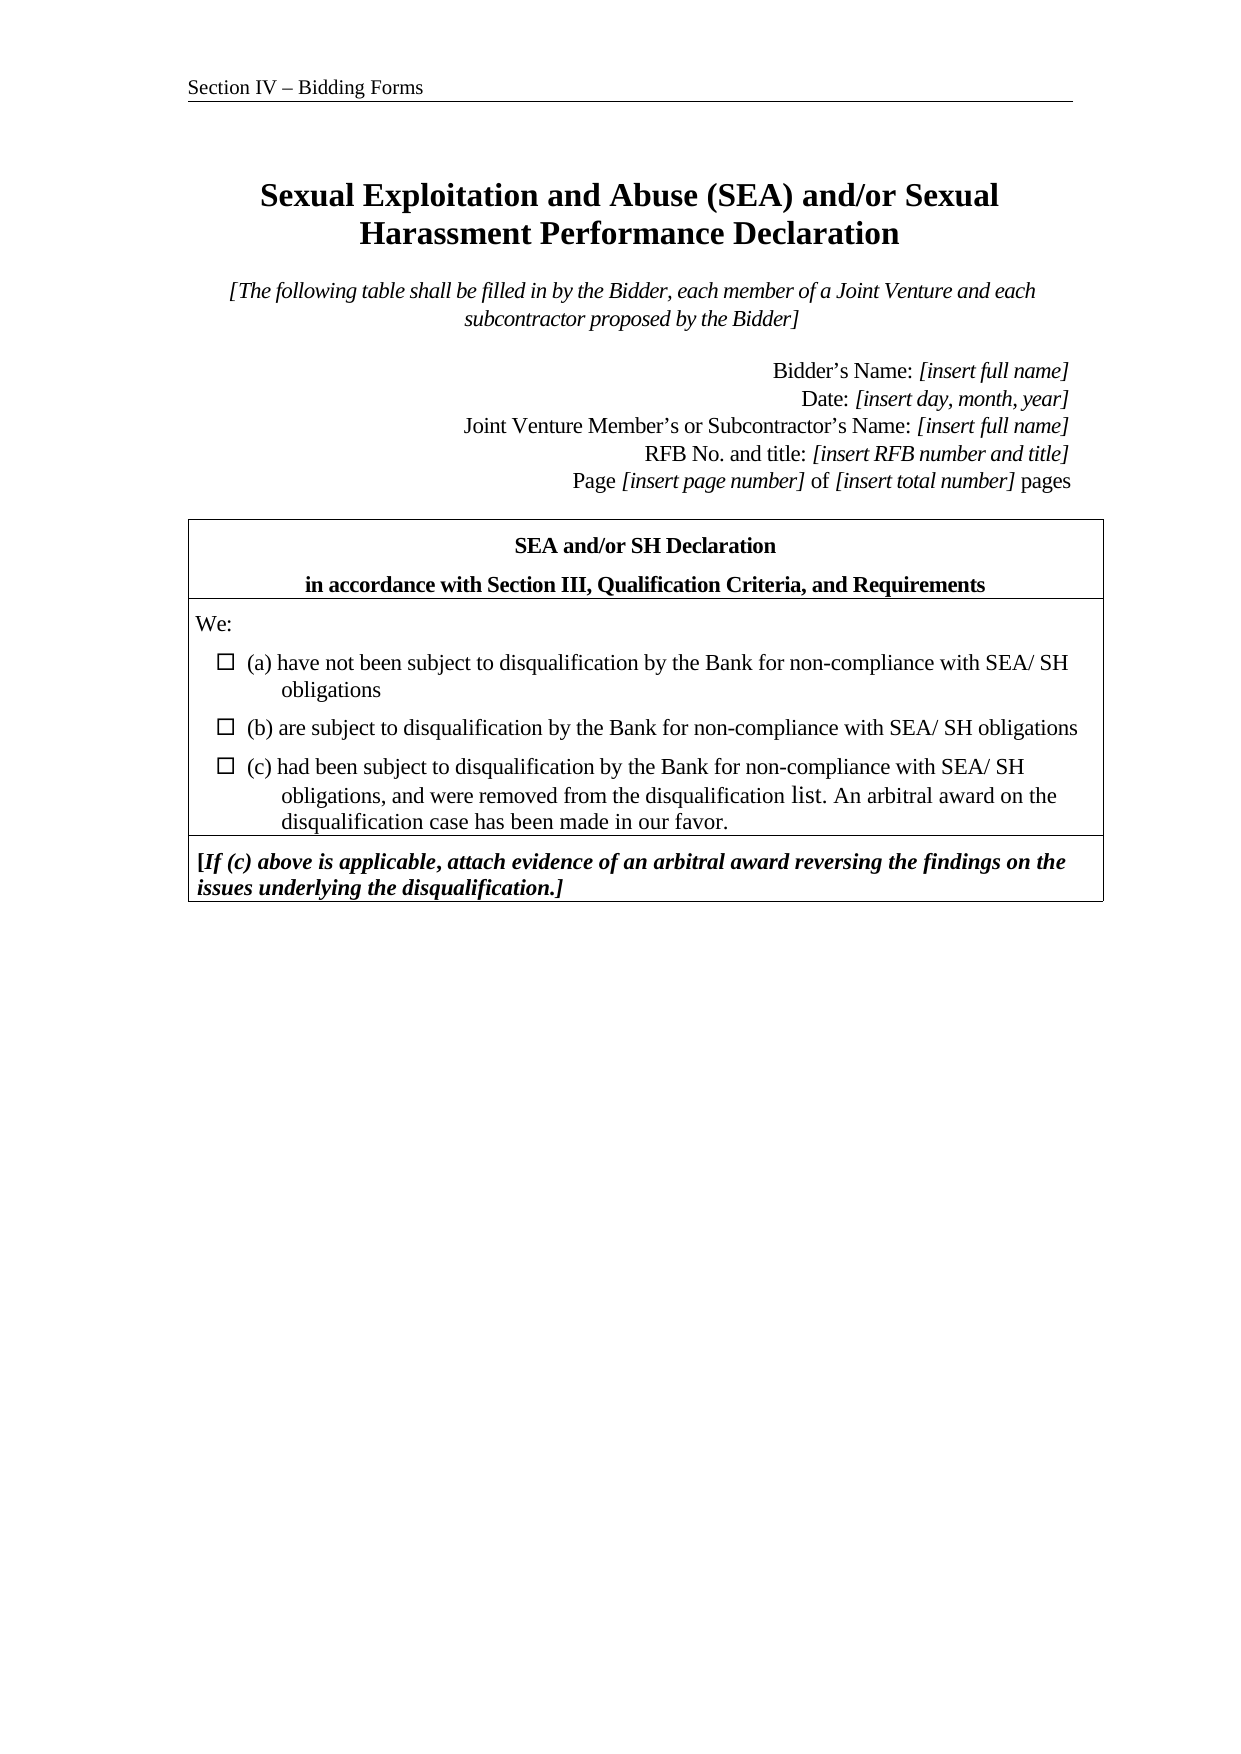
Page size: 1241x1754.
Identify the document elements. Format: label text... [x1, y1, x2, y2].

table_header SEA and/or SH Declaration in accordance with Section III, Qualification Criteria, and Requirements [189, 520, 1103, 597]
table_cell We: (a) have not been subject to disqualification by the Bank for non-compliance with SEA/ SH obligations (b) are subject to disqualification by the Bank for non-compliance with SEA/ SH obligations (c) had been subject to disqualification by the Bank for non-compliance with SEA/ SH obligations, and were removed from the disqualification list. An arbitral award on the disqualification case has been made in our favor. [189, 599, 1103, 835]
text Bidder’s Name: [insert full name] Date: [insert day, month, year] Joint Venture Member’s or Subcontractor’s Name: [insert full name] RFB No. and title: [insert RFB number and title] Page [insert page number] of [insert total number] pages [187, 357, 1071, 494]
text [The following table shall be filled in by the Bidder, each member of a Joint Venture and each subcontractor proposed by the Bidder] [195, 277, 1071, 332]
text Sexual Exploitation and Abuse (SEA) and/or Sexual Harassment Performance Declaration [187, 175, 1071, 252]
table_cell [If (c) above is applicable, attach evidence of an arbitral award reversing the findings on the issues underlying the disqualification.] [189, 836, 1103, 901]
